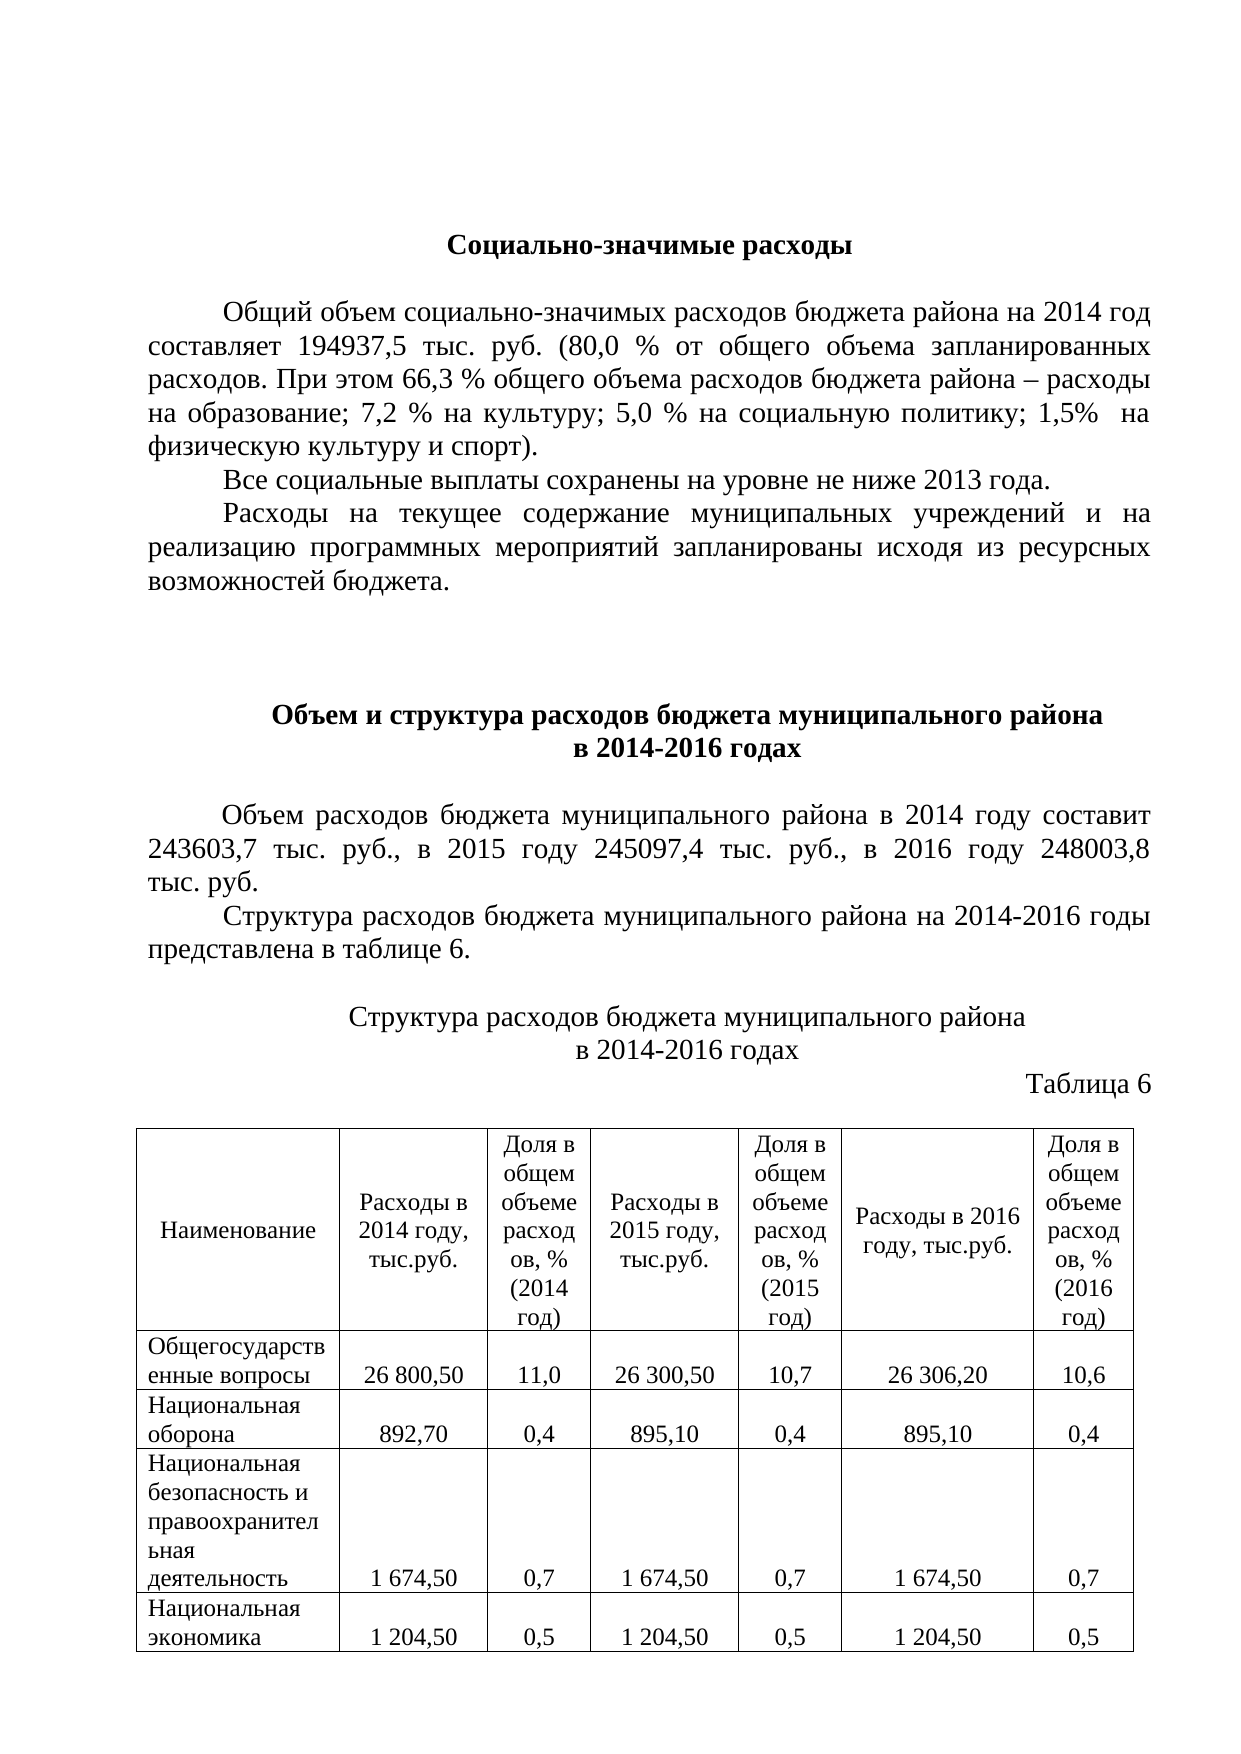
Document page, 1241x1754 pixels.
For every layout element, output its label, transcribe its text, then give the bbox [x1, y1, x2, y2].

table_cell 1 204,50 [842, 1593, 1033, 1651]
table_header Расходы в 2014 году, тыс.руб. [340, 1129, 487, 1330]
table_header Расходы в 2016 году, тыс.руб. [842, 1129, 1033, 1330]
table_cell 10,7 [739, 1331, 841, 1389]
table_cell 0,7 [739, 1449, 841, 1592]
table_cell Национальная экономика [137, 1593, 339, 1651]
table_cell 0,5 [488, 1593, 590, 1651]
text Структура расходов бюджета муниципального района на 2014-2016 годы представлена в таблице 6. [148, 898, 1152, 965]
table_cell 26 306,20 [842, 1331, 1033, 1389]
text Объем расходов бюджета муниципального района в 2014 году составит 243603,7 тыс. руб., в 2015 году 245097,4 тыс. руб., в 2016 году 248003,8 тыс. руб. [148, 797, 1152, 898]
table_cell 895,10 [591, 1390, 738, 1447]
table_cell 0,5 [1034, 1593, 1133, 1651]
table_cell 1 204,50 [591, 1593, 738, 1651]
text Структура расходов бюджета муниципального района [148, 999, 1152, 1032]
table_cell 0,4 [739, 1390, 841, 1447]
table_cell 895,10 [842, 1390, 1033, 1447]
table_cell 0,7 [1034, 1449, 1133, 1592]
table_cell 1 674,50 [591, 1449, 738, 1592]
table_header Доля в общем объеме расходов, % (2014 год) [488, 1129, 590, 1330]
table_cell 11,0 [488, 1331, 590, 1389]
table_cell 0,4 [1034, 1390, 1133, 1447]
table_cell 1 204,50 [340, 1593, 487, 1651]
text Объем и структура расходов бюджета муниципального района [148, 697, 1152, 730]
text Таблица 6 [148, 1066, 1152, 1099]
table_header Доля в общем объеме расходов, % (2016 год) [1034, 1129, 1133, 1330]
table_cell 26 800,50 [340, 1331, 487, 1389]
table_header Расходы в 2015 году, тыс.руб. [591, 1129, 738, 1330]
table_cell 892,70 [340, 1390, 487, 1447]
table_cell 10,6 [1034, 1331, 1133, 1389]
text в 2014-2016 годах [148, 1032, 1152, 1066]
table_cell 1 674,50 [842, 1449, 1033, 1592]
table_header Доля в общем объеме расходов, % (2015 год) [739, 1129, 841, 1330]
text Расходы на текущее содержание муниципальных учреждений и на реализацию программных мероприятий запланированы исходя из ресурсных возможностей бюджета. [148, 496, 1152, 596]
table_cell Национальная безопасность и правоохранительная деятельность [137, 1449, 339, 1592]
text Все социальные выплаты сохранены на уровне не ниже 2013 года. [148, 462, 1152, 496]
table_cell Национальная оборона [137, 1390, 339, 1447]
table_cell Общегосударственные вопросы [137, 1331, 339, 1389]
table_cell 0,4 [488, 1390, 590, 1447]
table_cell 26 300,50 [591, 1331, 738, 1389]
table_cell 0,5 [739, 1593, 841, 1651]
text в 2014-2016 годах [148, 730, 1152, 764]
text Общий объем социально-значимых расходов бюджета района на 2014 год составляет 194937,5 тыс. руб. (80,0 % от общего объема запланированных расходов. При этом 66,3 % общего объема расходов бюджета района – расходы на образование; 7,2 % на культуру; 5,0 % на социальную политику; 1,5% на физическую культуру и спорт). [148, 294, 1152, 462]
table_header Наименование [137, 1129, 339, 1330]
text Социально-значимые расходы [148, 227, 1152, 261]
table_cell 1 674,50 [340, 1449, 487, 1592]
table_cell 0,7 [488, 1449, 590, 1592]
